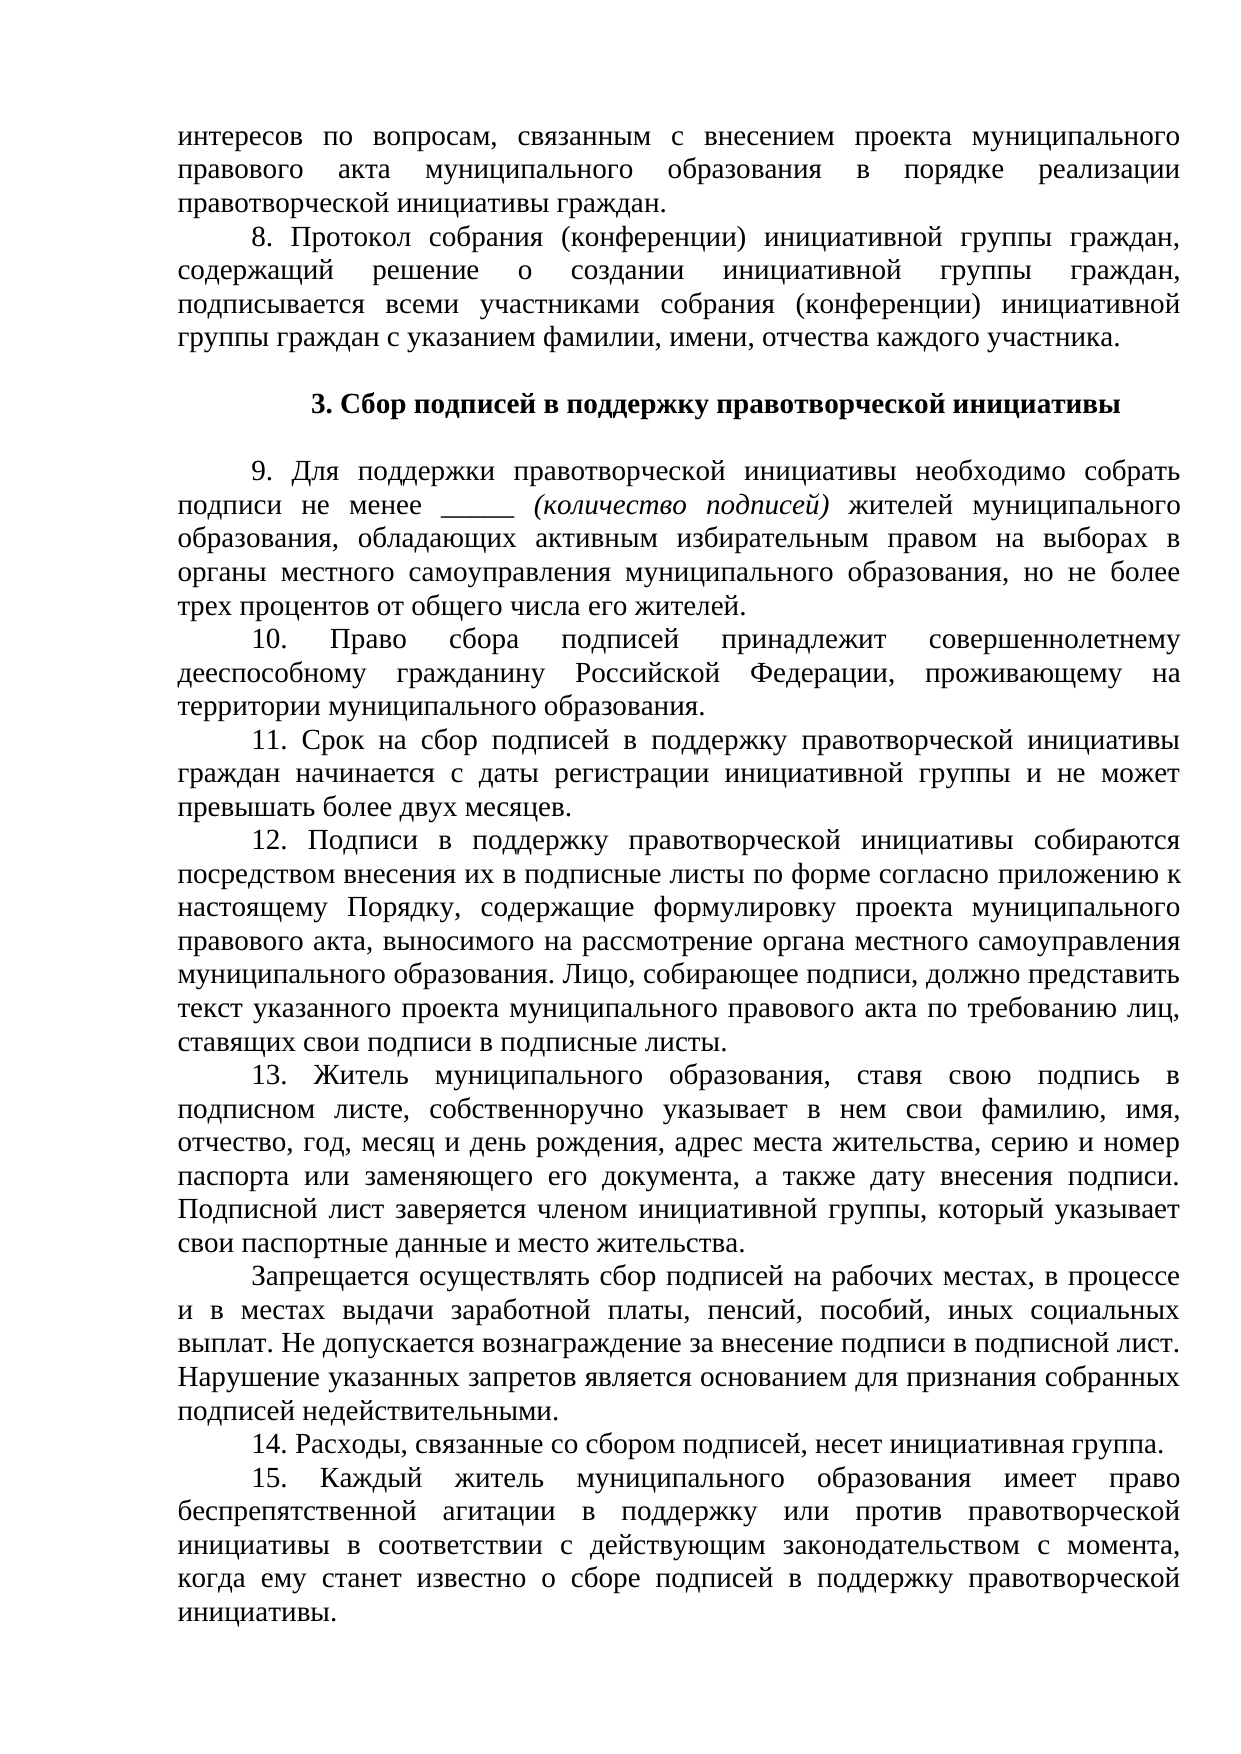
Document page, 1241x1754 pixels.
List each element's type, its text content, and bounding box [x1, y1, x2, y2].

text 3. Сбор подписей в поддержку правотворческой инициативы [177, 386, 1181, 420]
text 10. Право сбора подписей принадлежит совершеннолетнему дееспособному гражданину Российской Федерации, проживающему на территории муниципального образования. [177, 621, 1181, 722]
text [177, 118, 1181, 219]
text 13. Житель муниципального образования, ставя свою подпись в подписном листе, собственноручно указывает в нем свои фамилию, имя, отчество, год, месяц и день рождения, адрес места жительства, серию и номер паспорта или заменяющего его документа, а также дату внесения подписи. Подписной лист заверяется членом инициативной группы, который указывает свои паспортные данные и место жительства. [177, 1057, 1181, 1258]
text 12. Подписи в поддержку правотворческой инициативы собираются посредством внесения их в подписные листы по форме согласно приложению к настоящему Порядку, содержащие формулировку проекта муниципального правового акта, выносимого на рассмотрение органа местного самоуправления муниципального образования. Лицо, собирающее подписи, должно представить текст указанного проекта муниципального правового акта по требованию лиц, ставящих свои подписи в подписные листы. [177, 822, 1181, 1057]
text 9. Для поддержки правотворческой инициативы необходимо собрать подписи не менее _____ (количество подписей) жителей муниципального образования, обладающих активным избирательным правом на выборах в органы местного самоуправления муниципального образования, но не более трех процентов от общего числа его жителей. [177, 453, 1181, 621]
text 11. Срок на сбор подписей в поддержку правотворческой инициативы граждан начинается с даты регистрации инициативной группы и не может превышать более двух месяцев. [177, 722, 1181, 822]
text 8. Протокол собрания (конференции) инициативной группы граждан, содержащий решение о создании инициативной группы граждан, подписывается всеми участниками собрания (конференции) инициативной группы граждан с указанием фамилии, имени, отчества каждого участника. [177, 219, 1181, 353]
text Запрещается осуществлять сбор подписей на рабочих местах, в процессе и в местах выдачи заработной платы, пенсий, пособий, иных социальных выплат. Не допускается вознаграждение за внесение подписи в подписной лист. Нарушение указанных запретов является основанием для признания собранных подписей недействительными. [177, 1258, 1181, 1426]
text 14. Расходы, связанные со сбором подписей, несет инициативная группа. [177, 1426, 1181, 1460]
text 15. Каждый житель муниципального образования имеет право беспрепятственной агитации в поддержку или против правотворческой инициативы в соответствии с действующим законодательством с момента, когда ему станет известно о сборе подписей в поддержку правотворческой инициативы. [177, 1460, 1181, 1627]
